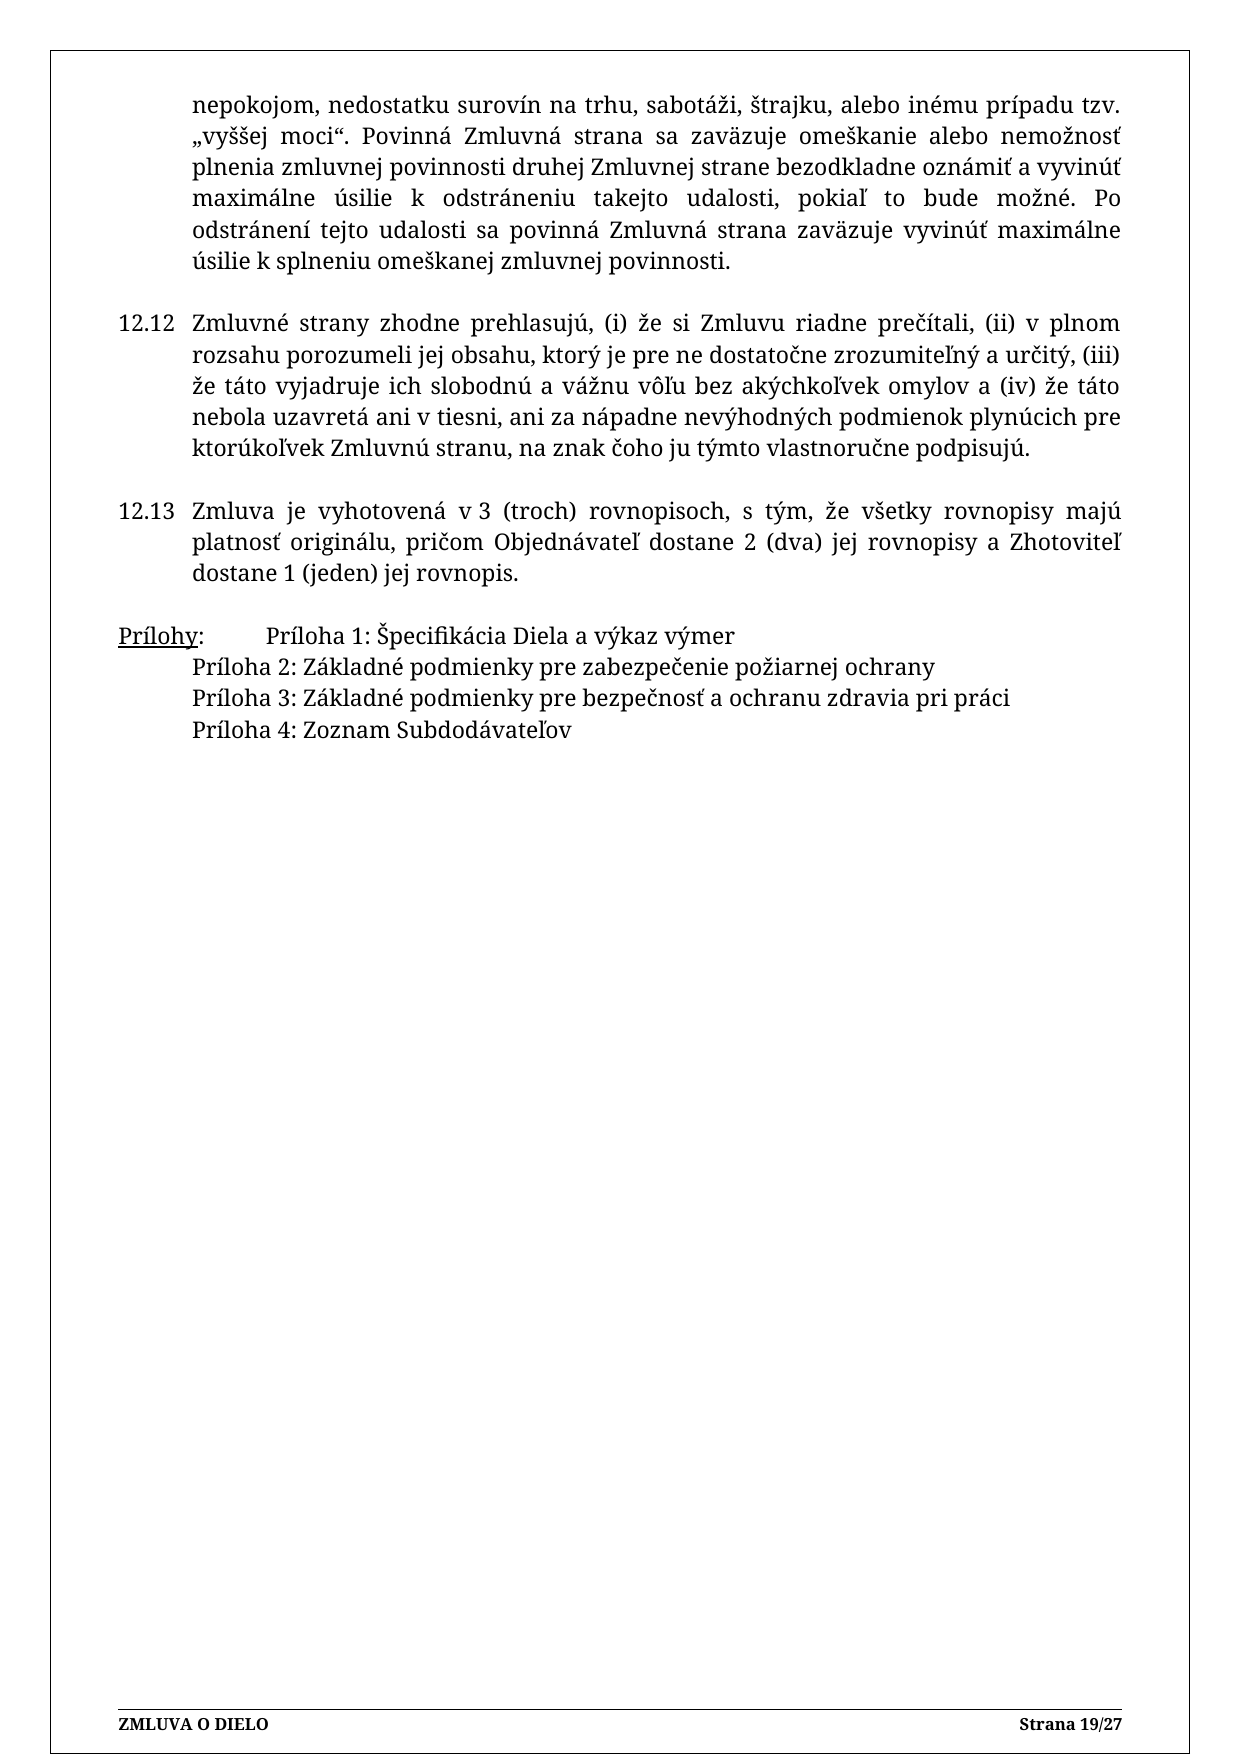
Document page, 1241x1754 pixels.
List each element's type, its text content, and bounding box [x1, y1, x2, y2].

text Príloha 3: Základné podmienky pre bezpečnosť a ochranu zdravia pri práci [118, 682, 1122, 714]
text Prílohy: Príloha 1: Špecifikácia Diela a výkaz výmer [118, 620, 1122, 651]
text Príloha 2: Základné podmienky pre zabezpečenie požiarnej ochrany [118, 651, 1122, 682]
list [118, 89, 1122, 276]
text Príloha 4: Zoznam Subdodávateľov [118, 714, 1122, 745]
list Zmluva je vyhotovená v 3 (troch) rovnopisoch, s tým, že všetky rovnopisy majú platnosť originálu, pričom Objednávateľ dostane 2 (dva) jej rovnopisy a Zhotoviteľ dostane 1 (jeden) jej rovnopis. [118, 495, 1122, 589]
list Zmluvné strany zhodne prehlasujú, (i) že si Zmluvu riadne prečítali, (ii) v plnom rozsahu porozumeli jej obsahu, ktorý je pre ne dostatočne zrozumiteľný a určitý, (iii) že táto vyjadruje ich slobodnú a vážnu vôľu bez akýchkoľvek omylov a (iv) že táto nebola uzavretá ani v tiesni, ani za nápadne nevýhodných podmienok plynúcich pre ktorúkoľvek Zmluvnú stranu, na znak čoho ju týmto vlastnoručne podpisujú. [118, 307, 1122, 464]
